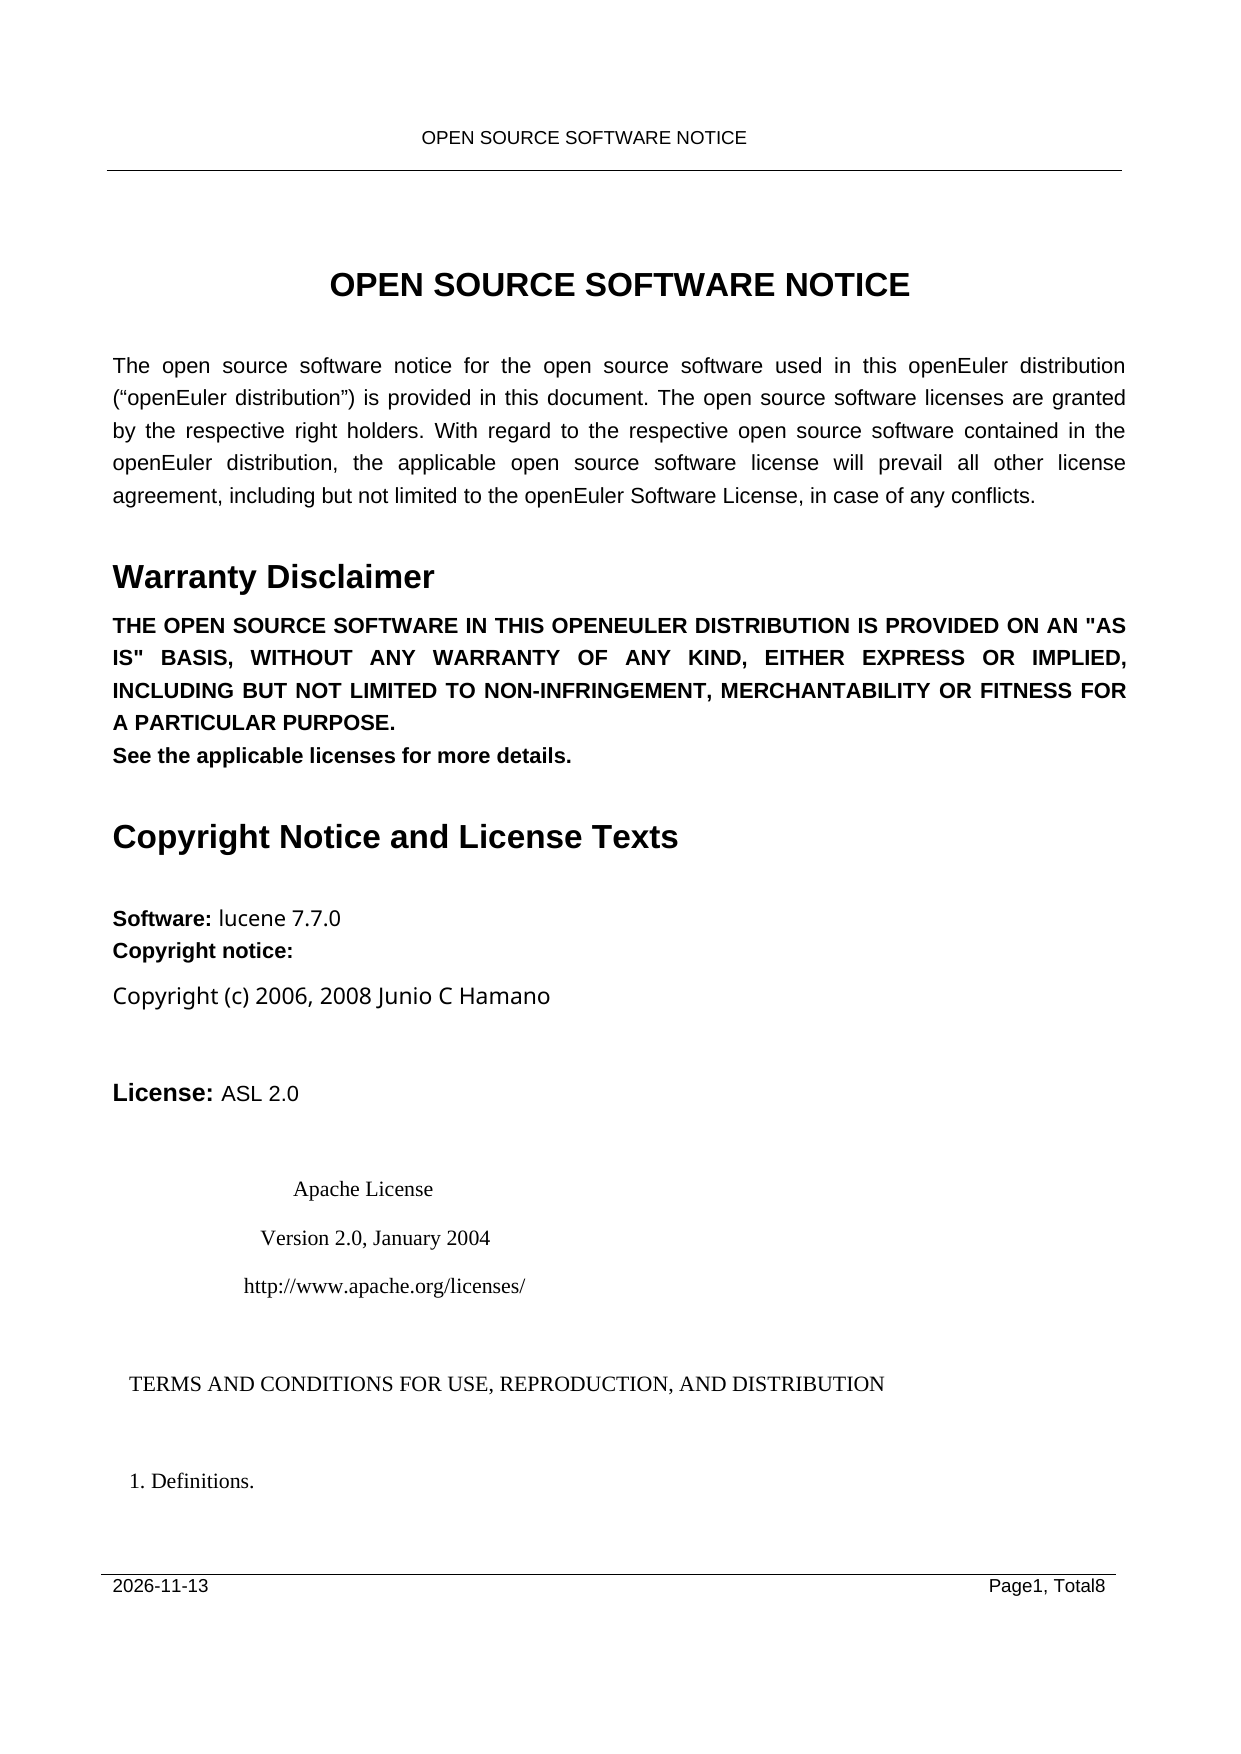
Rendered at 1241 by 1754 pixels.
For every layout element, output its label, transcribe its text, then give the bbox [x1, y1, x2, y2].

text License: ASL 2.0 [112, 1077, 1128, 1109]
text Warranty Disclaimer [112, 544, 1128, 609]
text Copyright Notice and License Texts [112, 804, 1128, 869]
text OPEN SOURCE SOFTWARE NOTICE [112, 251, 1128, 316]
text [112, 1123, 1128, 1497]
text THE OPEN SOURCE SOFTWARE IN THIS OPENEULER DISTRIBUTION IS PROVIDED ON AN "AS IS" BASIS, WITHOUT ANY WARRANTY OF ANY KIND, EITHER EXPRESS OR IMPLIED, INCLUDING BUT NOT LIMITED TO NON-INFRINGEMENT, MERCHANTABILITY OR FITNESS FOR A PARTICULAR PURPOSE. See the applicable licenses for more details. [112, 609, 1128, 771]
text The open source software notice for the open source software used in this openEuler distribution (“openEuler distribution”) is provided in this document. The open source software licenses are granted by the respective right holders. With regard to the respective open source software contained in the openEuler distribution, the applicable open source software license will prevail all other license agreement, including but not limited to the openEuler Software License, in case of any conflicts. [112, 349, 1128, 511]
text Copyright notice: [112, 934, 1128, 966]
text Software: lucene 7.7.0 [112, 901, 1128, 934]
text Copyright (c) 2006, 2008 Junio C Hamano [112, 979, 1128, 1060]
